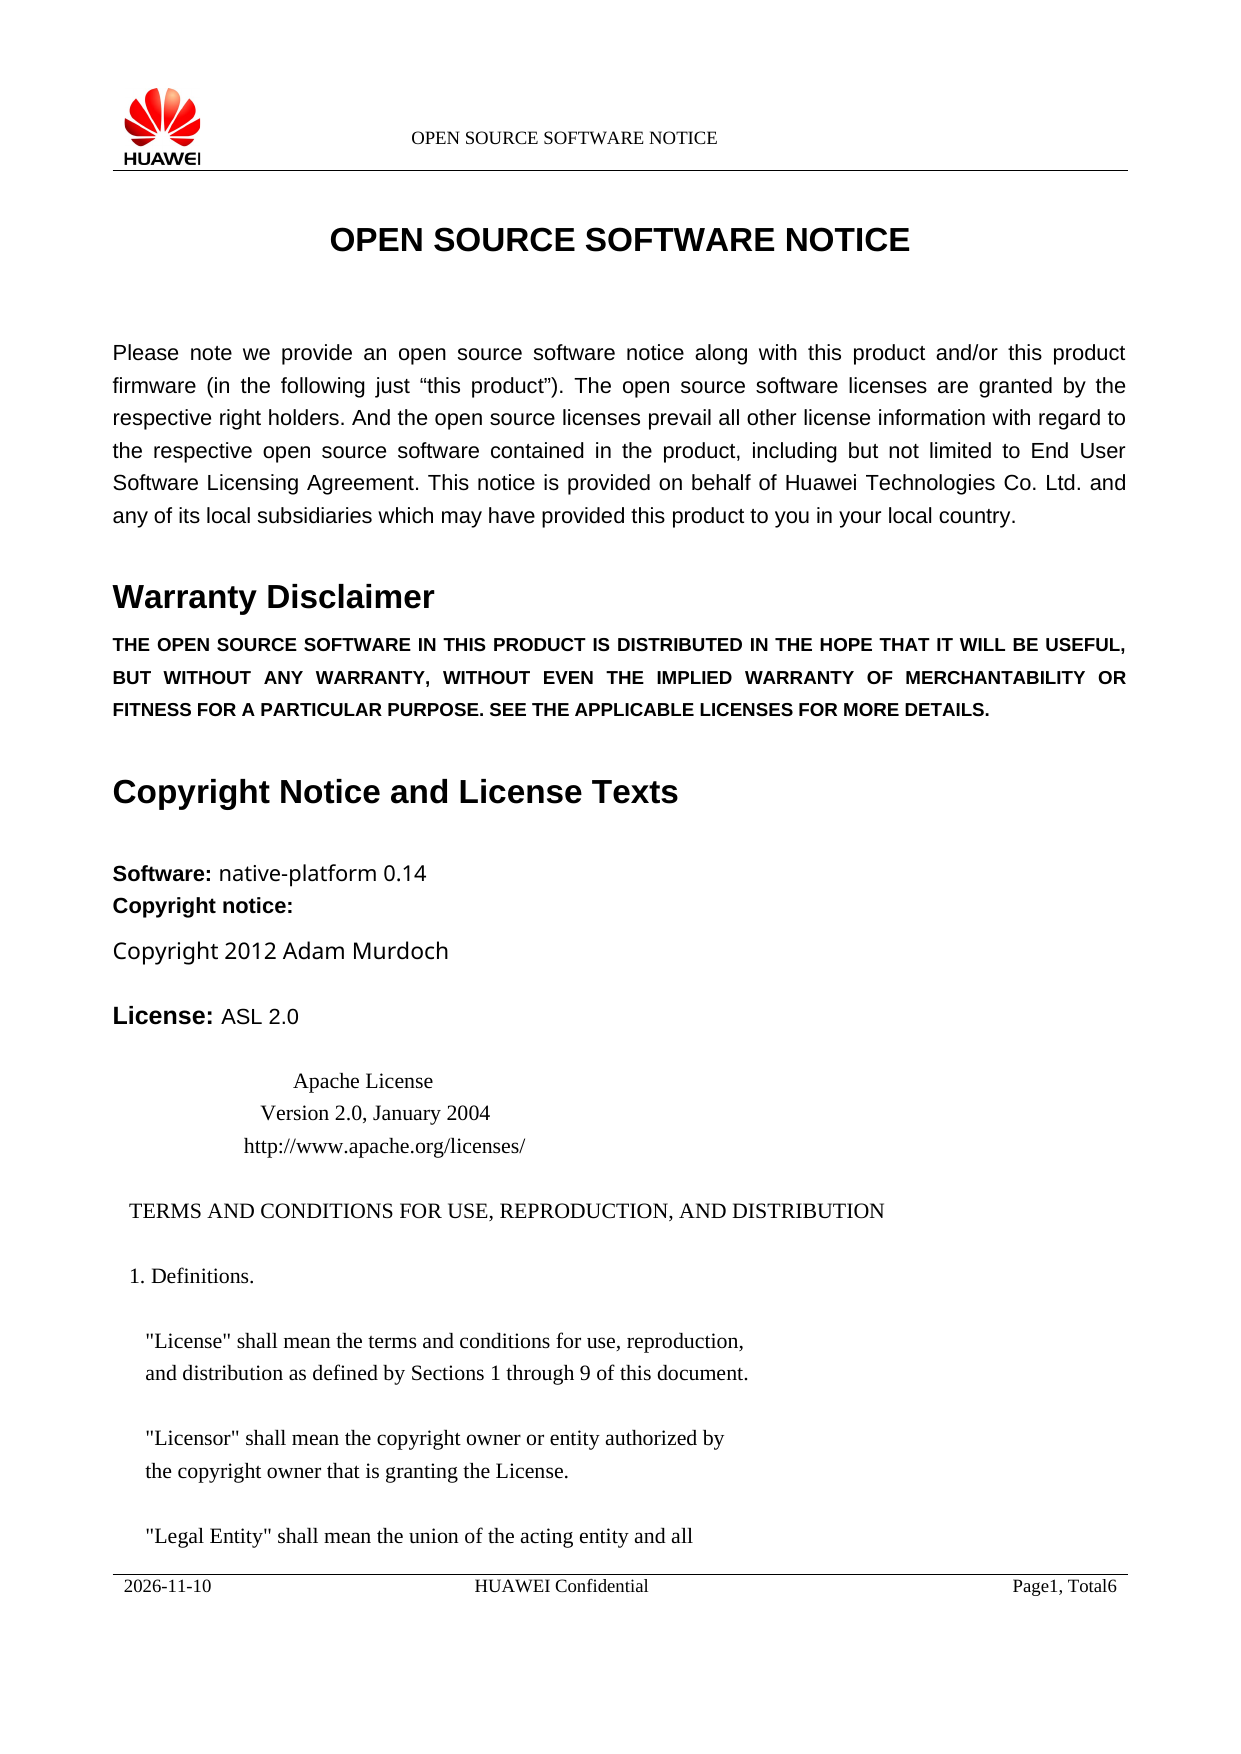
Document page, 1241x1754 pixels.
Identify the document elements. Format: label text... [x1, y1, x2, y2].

text Copyright 2012 Adam Murdoch [112, 934, 1128, 999]
text Copyright Notice and License Texts [112, 759, 1128, 824]
text Copyright notice: [112, 889, 1128, 921]
picture [124, 88, 201, 165]
title Software: native-platform 0.14 [112, 856, 1128, 889]
text The open source software in this product is distributed in the hope that it will be useful, but WITHOUT ANY WARRANTY, without even the implied warranty of MERCHANTABILITY or FITNESS FOR A PARTICULAR PURPOSE. See the applicable licenses for more details. [112, 629, 1128, 726]
text License: ASL 2.0 [112, 999, 1128, 1031]
text OPEN SOURCE SOFTWARE NOTICE [112, 206, 1128, 271]
text Please note we provide an open source software notice along with this product and/or this product firmware (in the following just “this product”). The open source software licenses are granted by the respective right holders. And the open source licenses prevail all other license information with regard to the respective open source software contained in the product, including but not limited to End User Software Licensing Agreement. This notice is provided on behalf of Huawei Technologies Co. Ltd. and any of its local subsidiaries which may have provided this product to you in your local country. [112, 336, 1128, 531]
text Warranty Disclaimer [112, 564, 1128, 629]
